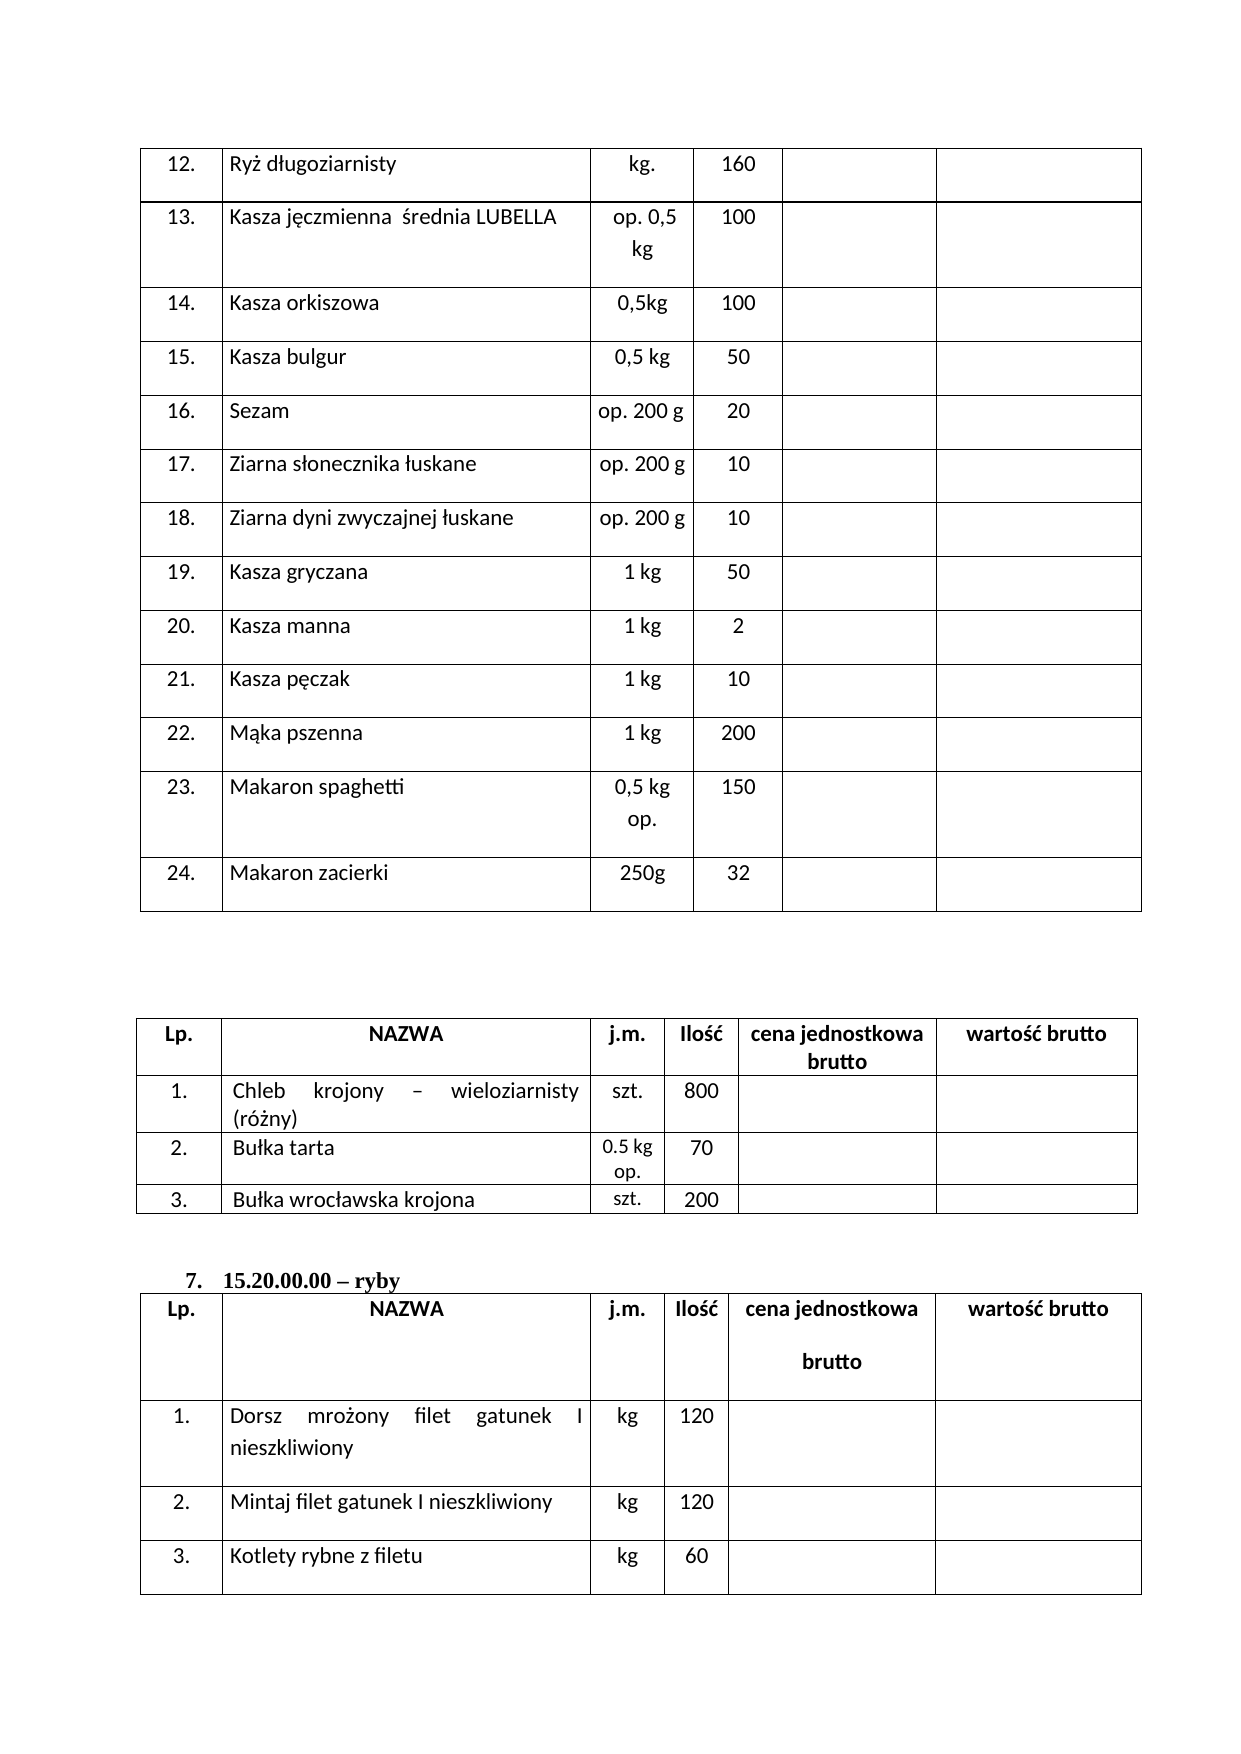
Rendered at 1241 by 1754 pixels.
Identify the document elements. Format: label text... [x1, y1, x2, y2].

table_cell [783, 503, 936, 556]
table_cell szt. [591, 1185, 664, 1213]
table_cell 120 [665, 1401, 728, 1486]
table_header wartość brutto [937, 1019, 1137, 1075]
table_header Lp. [137, 1019, 221, 1075]
table_cell [937, 1133, 1137, 1184]
table_cell kg. [591, 149, 693, 201]
table_cell 60 [665, 1541, 728, 1593]
table_cell [937, 342, 1141, 395]
table_cell 800 [665, 1076, 738, 1132]
table_cell [783, 342, 936, 395]
table_cell 12. [141, 149, 222, 201]
table_cell 1 kg [591, 665, 693, 717]
table_cell [783, 288, 936, 341]
table_cell [936, 1487, 1141, 1540]
table_cell [729, 1487, 935, 1540]
table_cell [937, 1076, 1137, 1132]
table_cell [729, 1541, 935, 1593]
table_cell [783, 396, 936, 448]
table_cell op. 0,5 kg [591, 203, 693, 287]
table_cell 200 [694, 718, 782, 771]
table_cell [937, 149, 1141, 201]
table_cell Kotlety rybne z filetu [223, 1541, 590, 1593]
table_cell Bułka tarta [222, 1133, 590, 1184]
table_cell 2 [694, 611, 782, 663]
table_cell op. 200 g [591, 396, 693, 448]
table_cell [937, 288, 1141, 341]
table_cell 50 [694, 342, 782, 395]
table_cell szt. [591, 1076, 664, 1132]
table_cell 1 kg [591, 557, 693, 610]
table_cell 15. [141, 342, 222, 395]
table_cell 50 [694, 557, 782, 610]
table_cell 70 [665, 1133, 738, 1184]
table_cell 3. [141, 1541, 222, 1593]
table_cell 17. [141, 450, 222, 502]
table_header j.m. [591, 1019, 664, 1075]
table_cell op. 200 g [591, 450, 693, 502]
table_cell Kasza gryczana [223, 557, 590, 610]
table_cell [783, 611, 936, 663]
table_cell [937, 772, 1141, 857]
table_cell 18. [141, 503, 222, 556]
table_cell Chleb krojony – wieloziarnisty (różny) [222, 1076, 590, 1132]
table_cell 20. [141, 611, 222, 663]
table_cell [739, 1185, 936, 1213]
table_cell 19. [141, 557, 222, 610]
table_cell [783, 718, 936, 771]
table_cell Ziarna dyni zwyczajnej łuskane [223, 503, 590, 556]
table_cell [739, 1076, 936, 1132]
table_cell 21. [141, 665, 222, 717]
table_cell Mintaj filet gatunek I nieszkliwiony [223, 1487, 590, 1540]
table_cell Makaron zacierki [223, 858, 590, 911]
table_cell Mąka pszenna [223, 718, 590, 771]
table_cell [783, 203, 936, 287]
table_cell 14. [141, 288, 222, 341]
table_cell 10 [694, 450, 782, 502]
table_cell kg [591, 1541, 664, 1593]
table_cell [937, 718, 1141, 771]
table_cell 0.5 kg op. [591, 1133, 664, 1184]
table_cell kg [591, 1401, 664, 1486]
table_header NAZWA [222, 1019, 590, 1075]
table_cell Makaron spaghetti [223, 772, 590, 857]
table_cell op. 200 g [591, 503, 693, 556]
table_cell 0,5 kg [591, 342, 693, 395]
table_cell 3. [137, 1185, 221, 1213]
table_cell Kasza manna [223, 611, 590, 663]
table_cell 0,5kg [591, 288, 693, 341]
table_cell Kasza bulgur [223, 342, 590, 395]
table_header cena jednostkowa brutto [729, 1294, 935, 1400]
table_cell Dorsz mrożony filet gatunek I nieszkliwiony [223, 1401, 590, 1486]
table_cell Kasza pęczak [223, 665, 590, 717]
list 15.20.00.00 – ryby [185, 1267, 1093, 1293]
table_cell [937, 1185, 1137, 1213]
table_cell 100 [694, 203, 782, 287]
table_header Ilość [665, 1019, 738, 1075]
table_cell [783, 665, 936, 717]
table_cell [936, 1541, 1141, 1593]
table_cell [783, 858, 936, 911]
table_cell 16. [141, 396, 222, 448]
table_cell [729, 1401, 935, 1486]
table_cell [783, 149, 936, 201]
table_cell [937, 450, 1141, 502]
table_cell 20 [694, 396, 782, 448]
table_cell [783, 557, 936, 610]
table_cell Kasza orkiszowa [223, 288, 590, 341]
table_cell 250g [591, 858, 693, 911]
table_cell 200 [665, 1185, 738, 1213]
table_cell 1 kg [591, 611, 693, 663]
table_header j.m. [591, 1294, 664, 1400]
table_header Lp. [141, 1294, 222, 1400]
table_cell 1 kg [591, 718, 693, 771]
table_cell [937, 396, 1141, 448]
table_header Ilość [665, 1294, 728, 1400]
table_cell 23. [141, 772, 222, 857]
table_cell [937, 858, 1141, 911]
table_cell 1. [141, 1401, 222, 1486]
table_cell 0,5 kg op. [591, 772, 693, 857]
table_cell 10 [694, 503, 782, 556]
table_cell 160 [694, 149, 782, 201]
table_cell 1. [137, 1076, 221, 1132]
table_cell [739, 1133, 936, 1184]
table_cell 32 [694, 858, 782, 911]
table_cell [937, 503, 1141, 556]
table_header cena jednostkowa brutto [739, 1019, 936, 1075]
table_header NAZWA [223, 1294, 590, 1400]
table_cell [936, 1401, 1141, 1486]
table_cell 13. [141, 203, 222, 287]
table_cell [937, 203, 1141, 287]
table_cell Ziarna słonecznika łuskane [223, 450, 590, 502]
table_cell [937, 665, 1141, 717]
table_cell 100 [694, 288, 782, 341]
table_cell Ryż długoziarnisty [223, 149, 590, 201]
table_header wartość brutto [936, 1294, 1141, 1400]
table_cell [937, 611, 1141, 663]
table_cell 150 [694, 772, 782, 857]
table_cell 2. [137, 1133, 221, 1184]
table_cell kg [591, 1487, 664, 1540]
table_cell [783, 450, 936, 502]
table_cell 10 [694, 665, 782, 717]
table_cell 120 [665, 1487, 728, 1540]
table_cell [937, 557, 1141, 610]
table_cell Sezam [223, 396, 590, 448]
table_cell Kasza jęczmienna średnia LUBELLA [223, 203, 590, 287]
table_cell [783, 772, 936, 857]
table_cell Bułka wrocławska krojona [222, 1185, 590, 1213]
table_cell 2. [141, 1487, 222, 1540]
table_cell 24. [141, 858, 222, 911]
table_cell 22. [141, 718, 222, 771]
